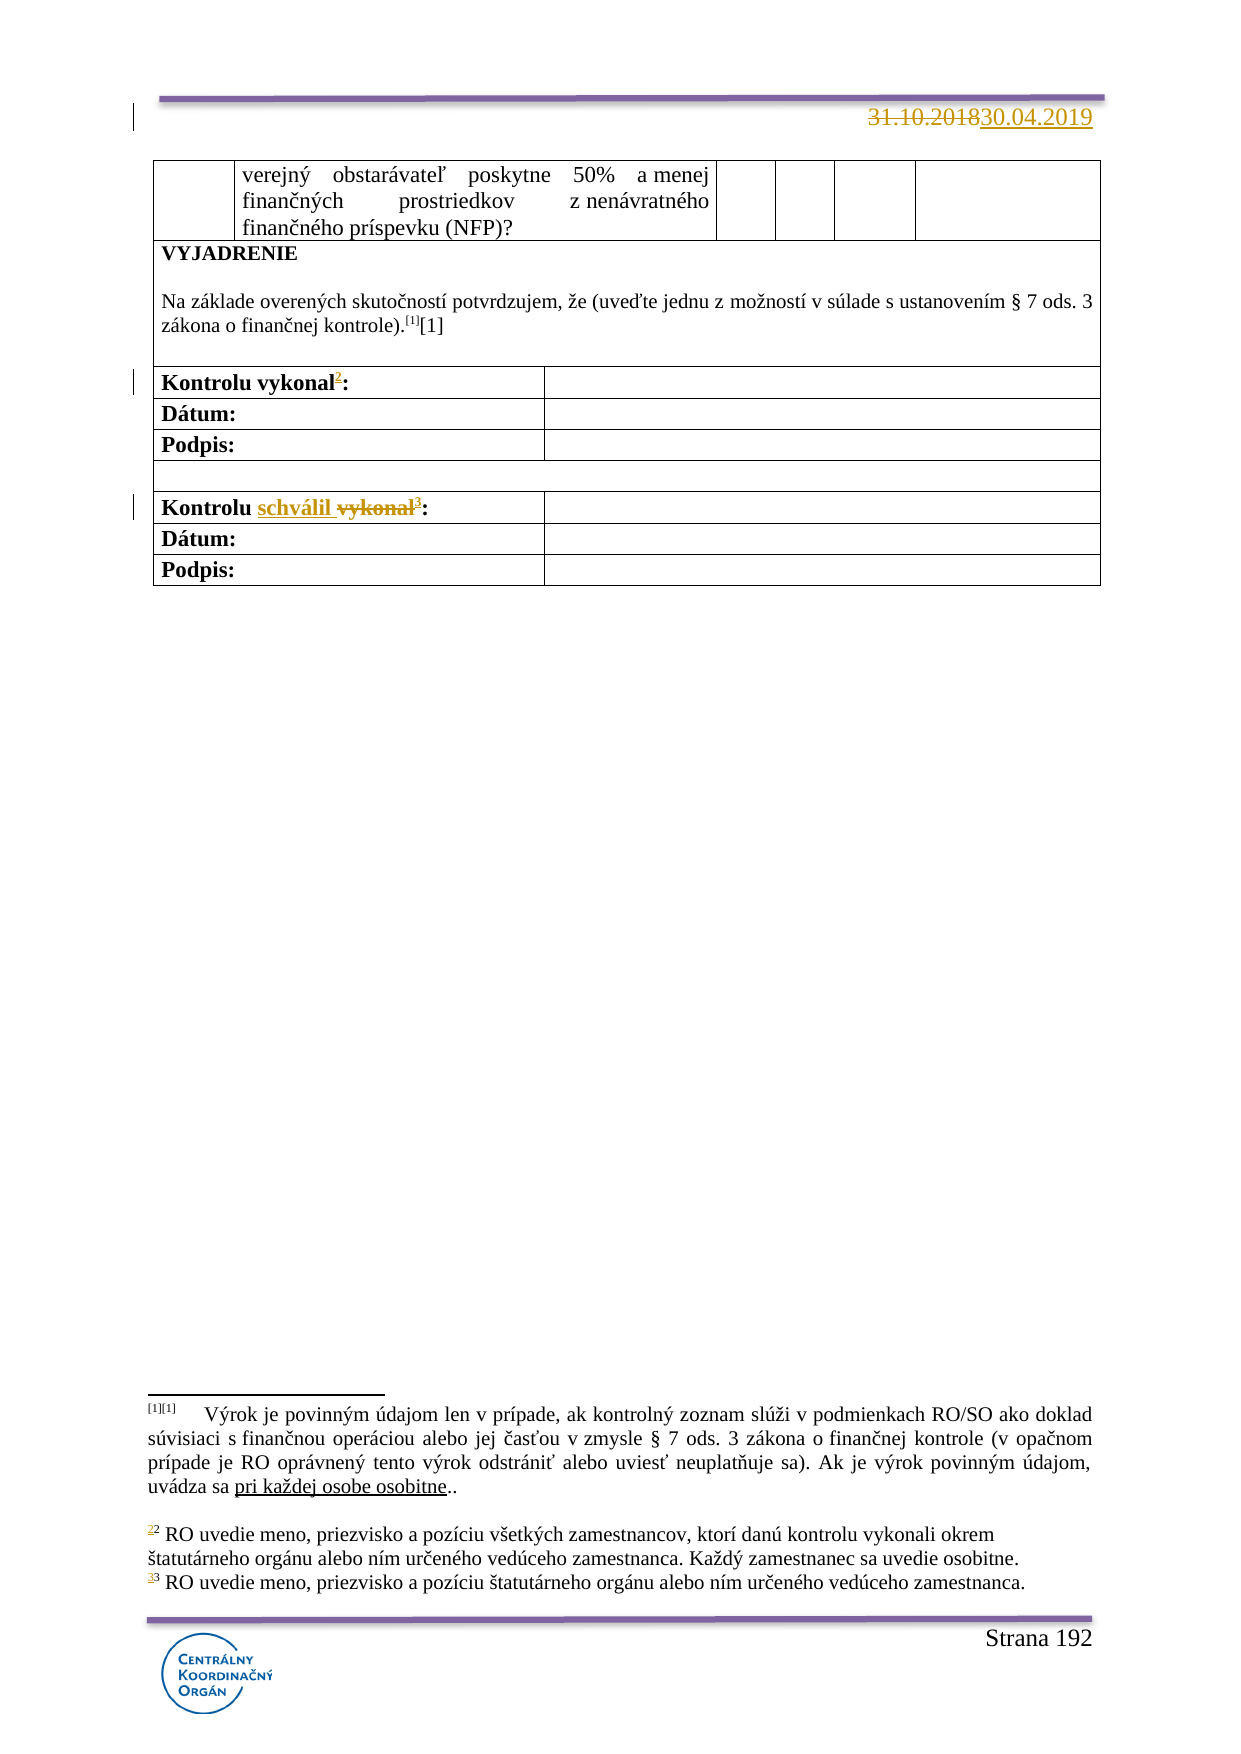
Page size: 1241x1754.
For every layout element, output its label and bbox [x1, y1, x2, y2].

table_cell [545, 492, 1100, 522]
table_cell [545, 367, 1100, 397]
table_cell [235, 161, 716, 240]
picture [159, 1631, 272, 1713]
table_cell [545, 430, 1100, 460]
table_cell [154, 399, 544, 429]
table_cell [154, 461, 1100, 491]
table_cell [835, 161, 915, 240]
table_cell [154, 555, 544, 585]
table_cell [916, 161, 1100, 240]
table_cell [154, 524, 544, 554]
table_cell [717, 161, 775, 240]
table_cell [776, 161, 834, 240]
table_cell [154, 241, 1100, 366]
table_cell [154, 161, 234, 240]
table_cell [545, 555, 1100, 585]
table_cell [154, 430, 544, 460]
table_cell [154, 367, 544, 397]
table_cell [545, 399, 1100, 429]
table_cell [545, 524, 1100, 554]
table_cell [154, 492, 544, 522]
